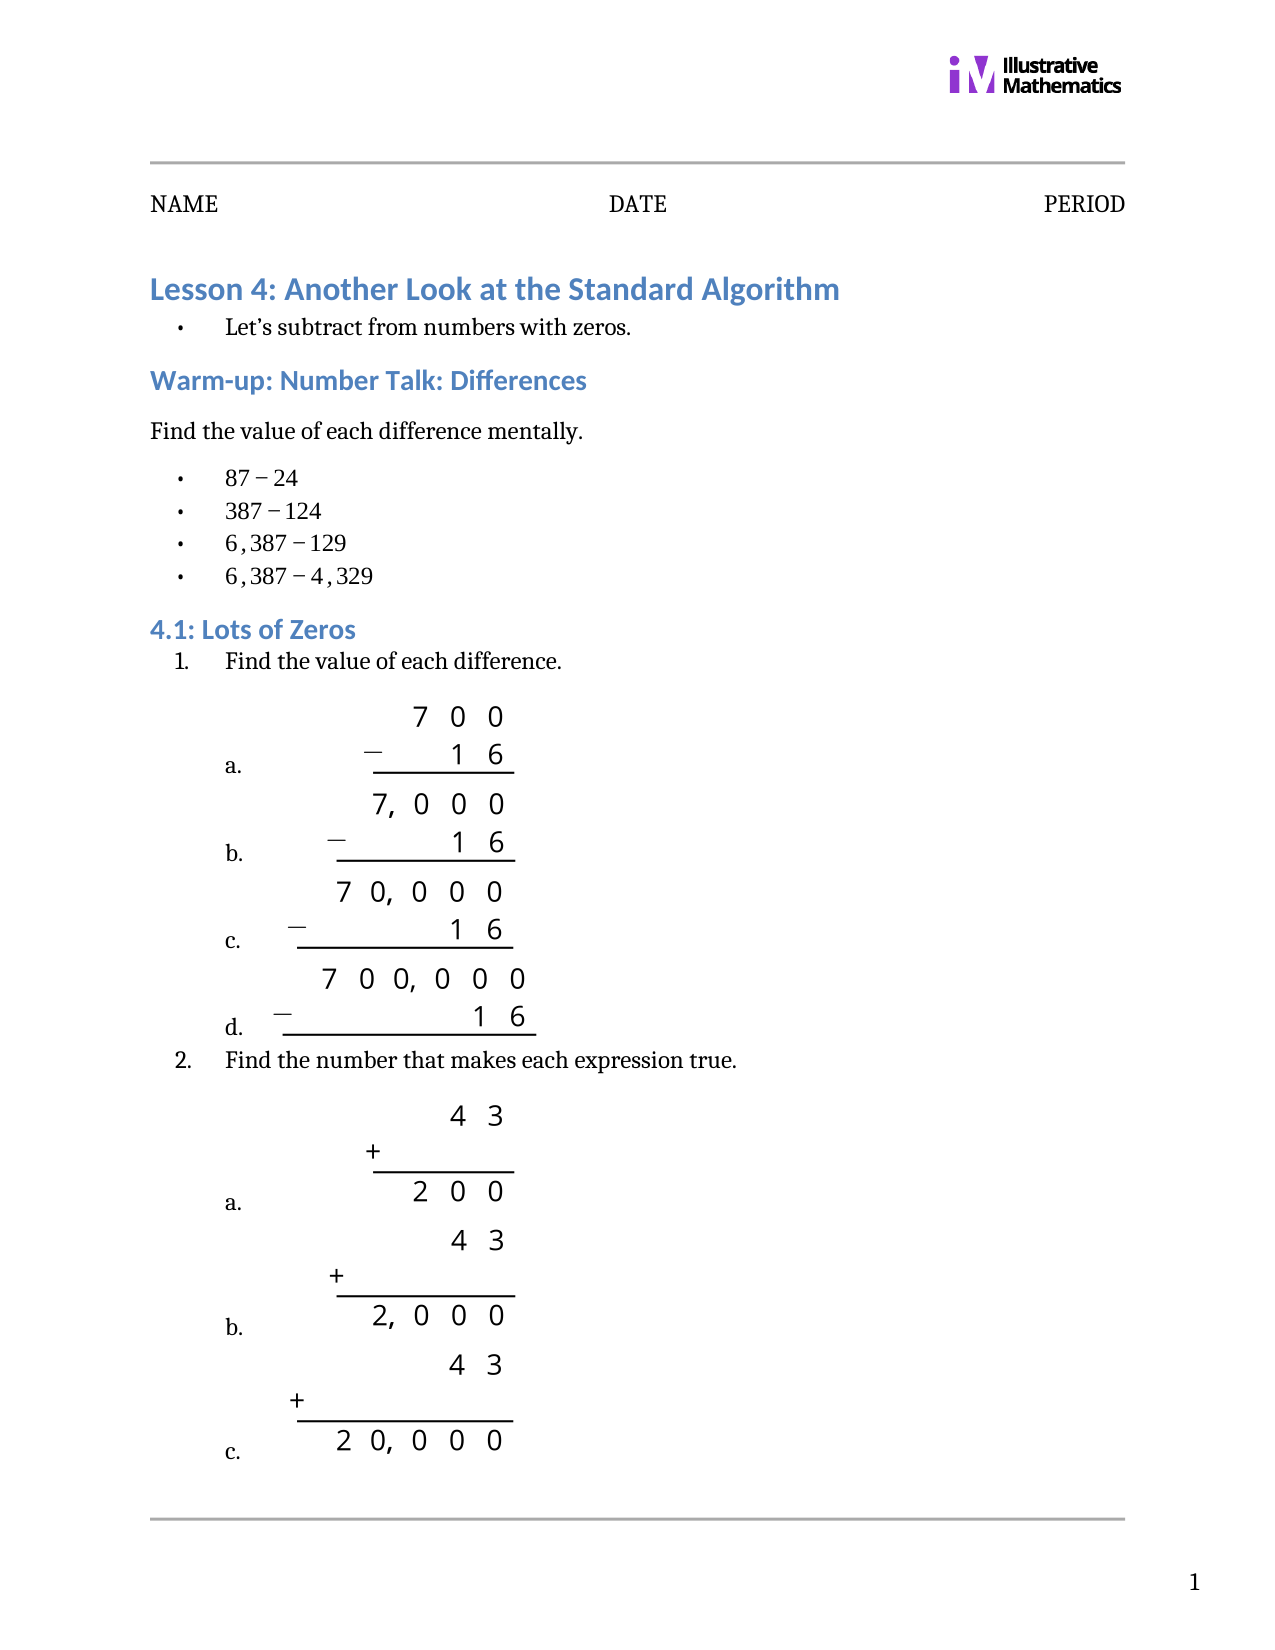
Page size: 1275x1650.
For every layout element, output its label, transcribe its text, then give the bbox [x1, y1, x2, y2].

list Find the number that makes each expression true. [175, 1046, 1125, 1074]
picture [259, 871, 518, 949]
picture [949, 55, 1121, 93]
list Let’s subtract from numbers with zeros. [175, 313, 1125, 342]
picture [260, 696, 519, 774]
picture [262, 958, 541, 1036]
picture [262, 1220, 520, 1335]
subtitle Warm-up: Number Talk: Differences [150, 362, 1125, 398]
picture [259, 1345, 518, 1460]
subtitle 4.1: Lots of Zeros [150, 611, 1125, 647]
picture [260, 1095, 519, 1211]
subtitle Lesson 4: Another Look at the Standard Algorithm [150, 268, 1125, 309]
list Find the value of each difference. [175, 647, 1125, 676]
picture [262, 783, 520, 862]
text Find the value of each difference mentally. [150, 417, 1125, 446]
